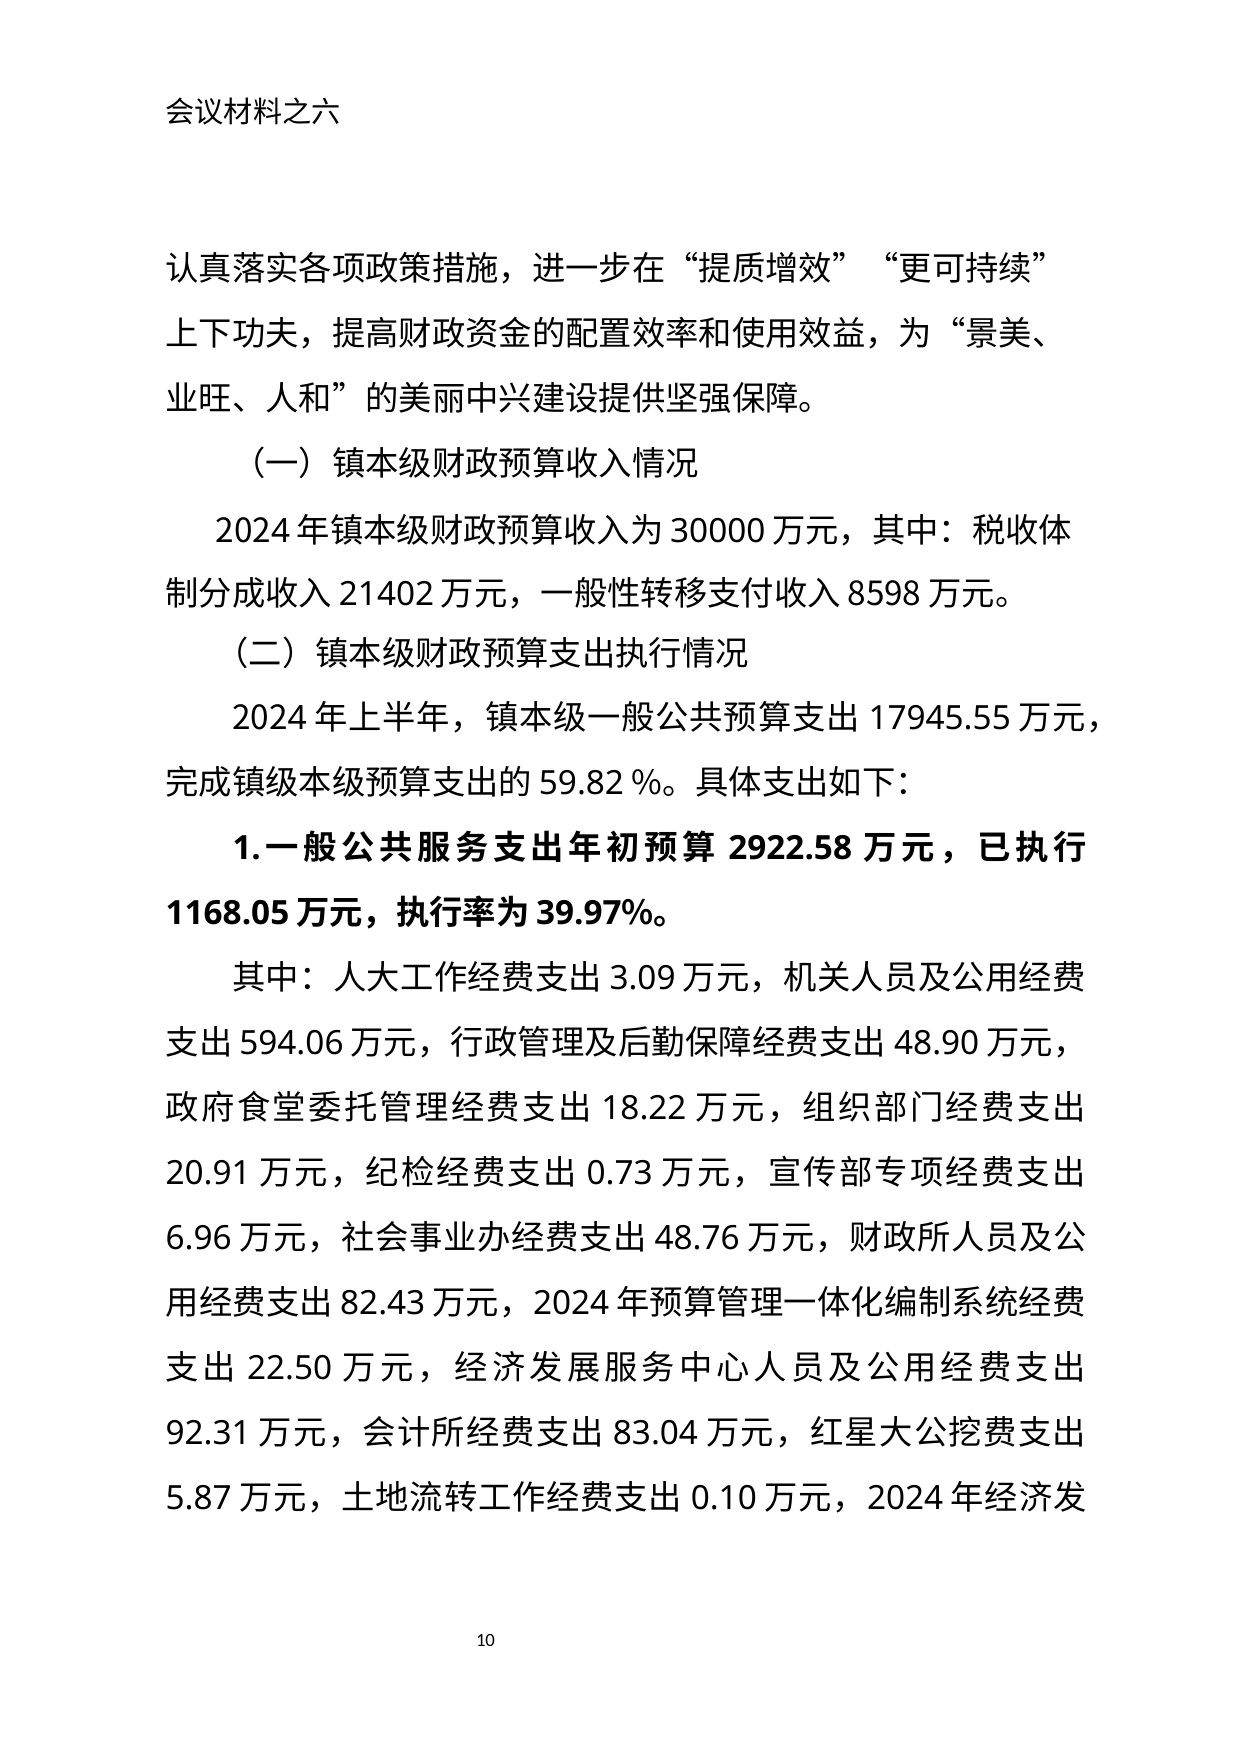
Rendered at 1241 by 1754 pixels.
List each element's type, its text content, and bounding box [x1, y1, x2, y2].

text 1.一般公共服务支出年初预算2922.58万元，已执行1168.05万元，执行率为39.97%。 [165, 813, 1087, 943]
text （二）镇本级财政预算支出执行情况 [165, 618, 1087, 683]
text 2024年上半年，镇本级一般公共预算支出17945.55万元，完成镇级本级预算支出的59.82 %。具体支出如下： [165, 683, 1087, 813]
text 2024年镇本级财政预算收入为30000万元，其中：税收体制分成收入21402万元，一般性转移支付收入8598万元。 [165, 493, 1087, 618]
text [165, 943, 1087, 1528]
text （一）镇本级财政预算收入情况 [165, 428, 1087, 493]
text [165, 233, 1087, 428]
